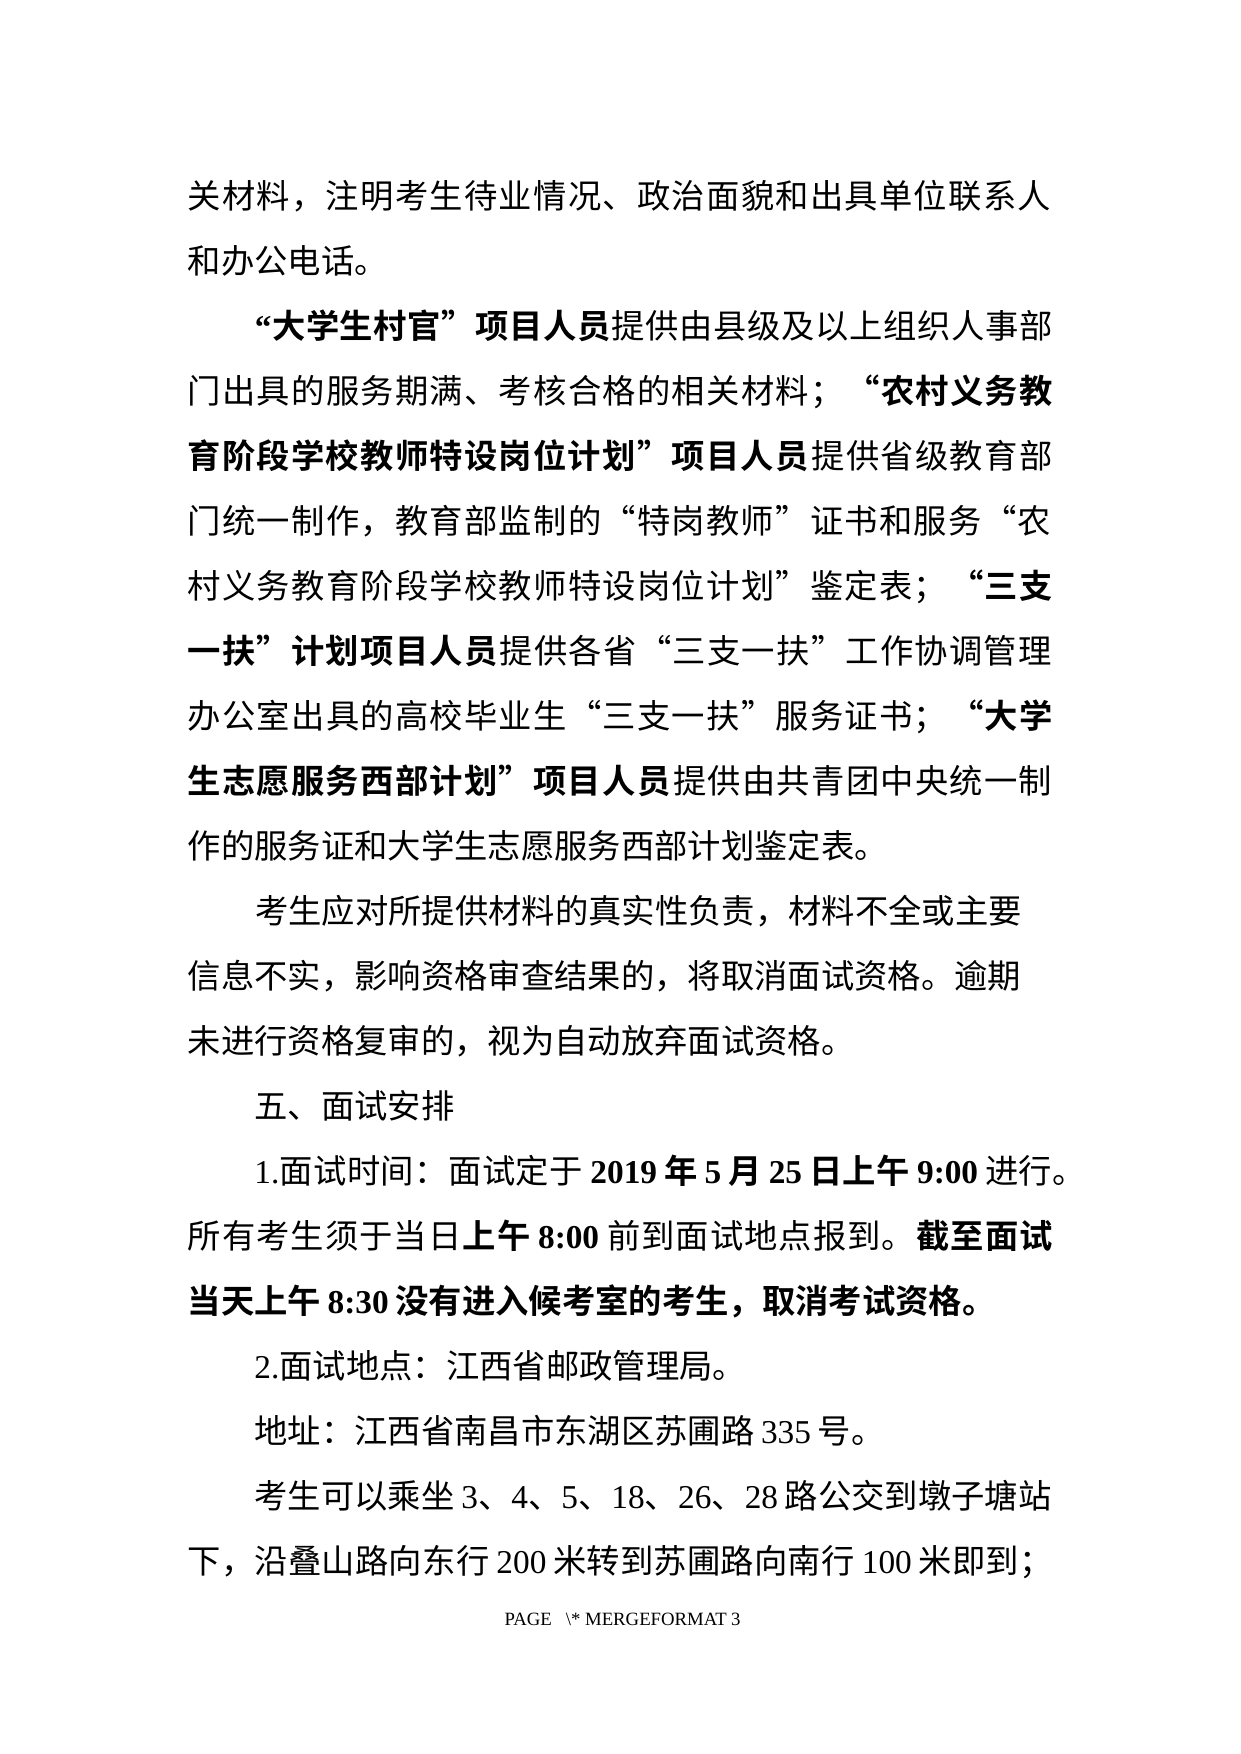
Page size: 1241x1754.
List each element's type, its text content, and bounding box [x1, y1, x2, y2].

text 1.面试时间：面试定于2019年5月25日上午9:00进行。所有考生须于当日上午8:00前到面试地点报到。截至面试当天上午8:30没有进入候考室的考生，取消考试资格。 [187, 1137, 1053, 1332]
text 地址：江西省南昌市东湖区苏圃路335号。 [187, 1397, 1053, 1462]
text 考生应对所提供材料的真实性负责，材料不全或主要信息不实，影响资格审查结果的，将取消面试资格。逾期未进行资格复审的，视为自动放弃面试资格。 [187, 877, 1053, 1072]
text 2.面试地点：江西省邮政管理局。 [187, 1332, 1053, 1397]
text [187, 1462, 1053, 1592]
text 五、面试安排 [187, 1072, 1053, 1137]
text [187, 162, 1053, 292]
text “大学生村官”项目人员提供由县级及以上组织人事部门出具的服务期满、考核合格的相关材料；“农村义务教育阶段学校教师特设岗位计划”项目人员提供省级教育部门统一制作，教育部监制的“特岗教师”证书和服务“农村义务教育阶段学校教师特设岗位计划”鉴定表；“三支一扶”计划项目人员提供各省“三支一扶”工作协调管理办公室出具的高校毕业生“三支一扶”服务证书；“大学生志愿服务西部计划”项目人员提供由共青团中央统一制作的服务证和大学生志愿服务西部计划鉴定表。 [187, 292, 1053, 877]
